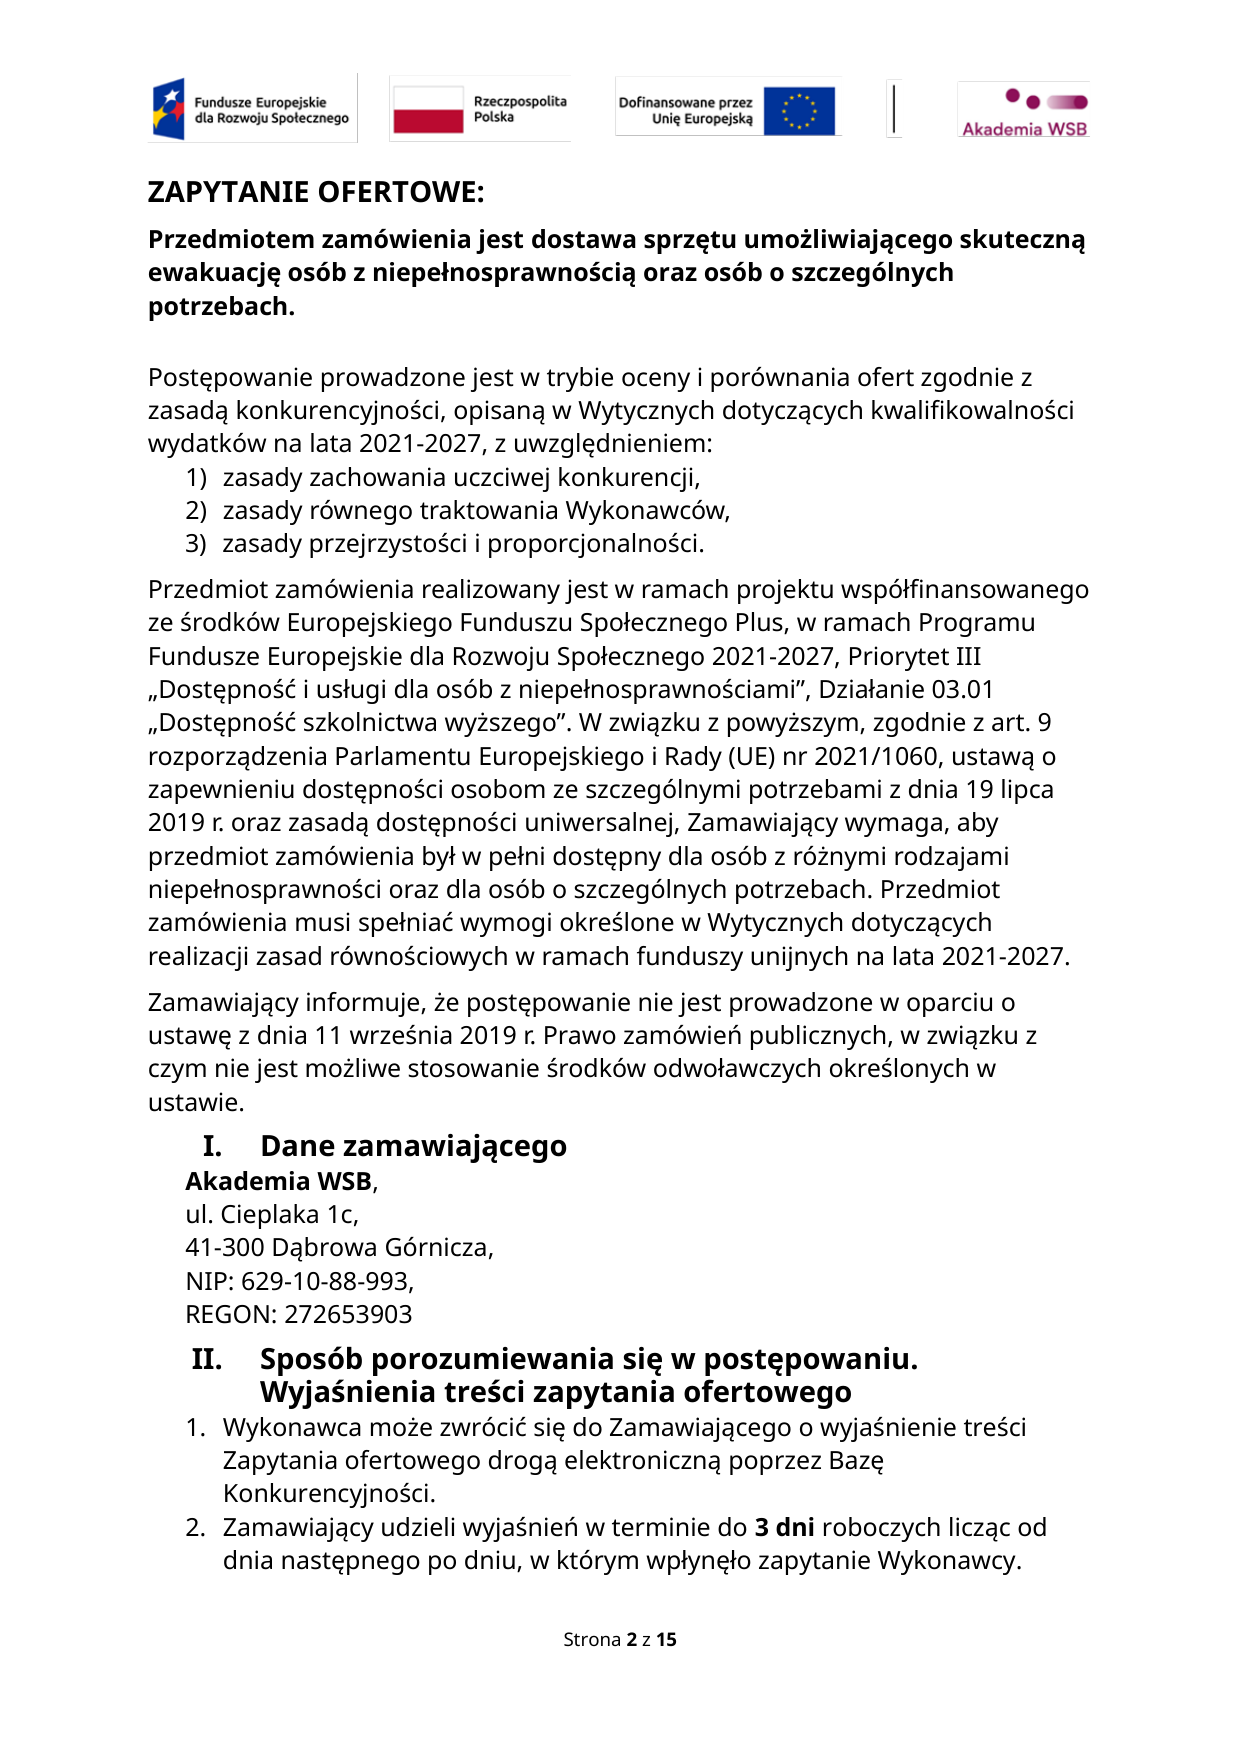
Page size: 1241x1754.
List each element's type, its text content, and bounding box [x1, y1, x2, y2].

text Zamawiający informuje, że postępowanie nie jest prowadzone w oparciu o ustawę z dnia 11 września 2019 r. Prawo zamówień publicznych, w związku z czym nie jest możliwe stosowanie środków odwoławczych określonych w ustawie. [148, 984, 1093, 1118]
list Zamawiający udzieli wyjaśnień w terminie do 3 dni roboczych licząc od dnia następnego po dniu, w którym wpłynęło zapytanie Wykonawcy. [185, 1509, 1093, 1576]
text REGON: 272653903 [185, 1297, 1093, 1330]
text Akademia WSB, [185, 1163, 1093, 1197]
list zasady równego traktowania Wykonawców, [185, 493, 1093, 526]
text NIP: 629-10-88-993, [185, 1263, 1093, 1297]
subtitle Sposób porozumiewania się w postępowaniu. Wyjaśnienia treści zapytania ofertowego [223, 1343, 1093, 1409]
text 41-300 Dąbrowa Górnicza, [185, 1230, 1093, 1263]
text Przedmiotem zamówienia jest dostawa sprzętu umożliwiającego skuteczną ewakuację osób z niepełnosprawnością oraz osób o szczególnych potrzebach. [148, 222, 1093, 322]
list zasady zachowania uczciwej konkurencji, [185, 459, 1093, 493]
picture [147, 73, 1093, 145]
list Wykonawca może zwrócić się do Zamawiającego o wyjaśnienie treści Zapytania ofertowego drogą elektroniczną poprzez Bazę Konkurencyjności. [185, 1409, 1093, 1509]
list zasady przejrzystości i proporcjonalności. [185, 526, 1093, 559]
subtitle ZAPYTANIE OFERTOWE: [148, 176, 1093, 209]
text ul. Cieplaka 1c, [185, 1197, 1093, 1230]
text Przedmiot zamówienia realizowany jest w ramach projektu współfinansowanego ze środków Europejskiego Funduszu Społecznego Plus, w ramach Programu Fundusze Europejskie dla Rozwoju Społecznego 2021-2027, Priorytet III „Dostępność i usługi dla osób z niepełnosprawnościami”, Działanie 03.01 „Dostępność szkolnictwa wyższego”. W związku z powyższym, zgodnie z art. 9 rozporządzenia Parlamentu Europejskiego i Rady (UE) nr 2021/1060, ustawą o zapewnieniu dostępności osobom ze szczególnymi potrzebami z dnia 19 lipca 2019 r. oraz zasadą dostępności uniwersalnej, Zamawiający wymaga, aby przedmiot zamówienia był w pełni dostępny dla osób z różnymi rodzajami niepełnosprawności oraz dla osób o szczególnych potrzebach. Przedmiot zamówienia musi spełniać wymogi określone w Wytycznych dotyczących realizacji zasad równościowych w ramach funduszy unijnych na lata 2021-2027. [148, 572, 1093, 972]
text Postępowanie prowadzone jest w trybie oceny i porównania ofert zgodnie z zasadą konkurencyjności, opisaną w Wytycznych dotyczących kwalifikowalności wydatków na lata 2021-2027, z uwzględnieniem: [148, 359, 1093, 459]
subtitle Dane zamawiającego [223, 1130, 1093, 1163]
